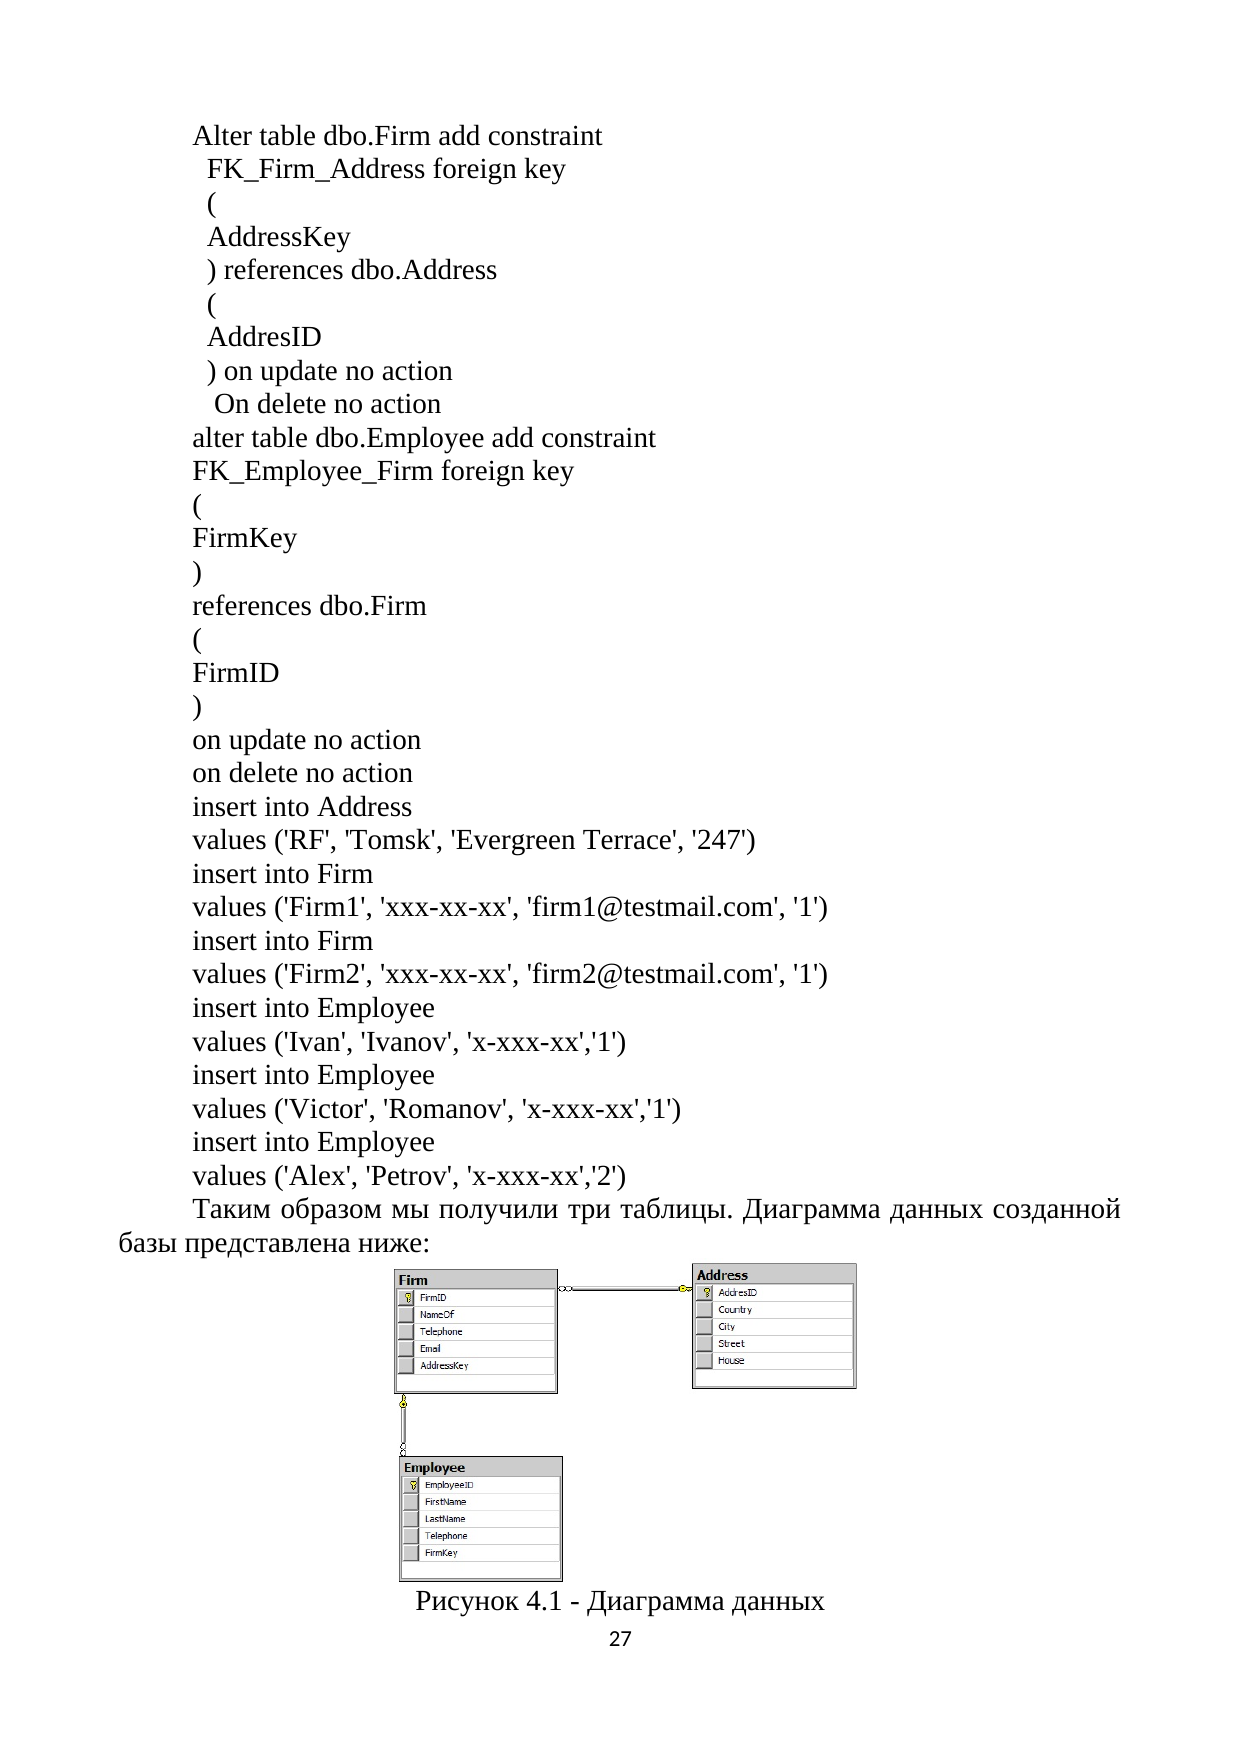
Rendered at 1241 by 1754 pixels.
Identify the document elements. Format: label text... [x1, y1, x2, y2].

text values ('Ivan', 'Ivanov', 'x-xxx-xx','1') [118, 1024, 1122, 1057]
text values ('Firm1', 'xxx-xx-xx', 'firm1@testmail.com', '1') [118, 889, 1122, 923]
text on update no action [118, 722, 1122, 755]
text ) [118, 688, 1122, 722]
text insert into Firm [118, 923, 1122, 957]
text On delete no action [118, 386, 1122, 420]
text insert into Employee [118, 990, 1122, 1024]
text Рисунок 4.1 - Диаграмма данных [118, 1583, 1122, 1616]
text values ('Victor', 'Romanov', 'x-xxx-xx','1') [118, 1091, 1122, 1124]
text ( [118, 286, 1122, 319]
text Таким образом мы получили три таблицы. Диаграмма данных созданной базы представлена ниже: [118, 1191, 1122, 1258]
text values ('Alex', 'Petrov', 'x-xxx-xx','2') [118, 1158, 1122, 1191]
text ) [118, 554, 1122, 588]
text FK_Employee_Firm foreign key [118, 453, 1122, 487]
text ) on update no action [118, 353, 1122, 386]
text ( [118, 185, 1122, 219]
text insert into Firm [118, 856, 1122, 889]
text AddresID [118, 319, 1122, 353]
text ) references dbo.Address [118, 252, 1122, 286]
text alter table dbo.Employee add constraint [118, 420, 1122, 453]
text on delete no action [118, 755, 1122, 789]
text Alter table dbo.Firm add constraint [118, 118, 1122, 152]
text values ('Firm2', 'xxx-xx-xx', 'firm2@testmail.com', '1') [118, 957, 1122, 990]
text AddressKey [118, 219, 1122, 252]
text insert into Employee [118, 1124, 1122, 1158]
text insert into Employee [118, 1057, 1122, 1091]
text FirmID [118, 655, 1122, 688]
text ( [118, 621, 1122, 655]
text FK_Firm_Address foreign key [118, 152, 1122, 185]
text ( [118, 487, 1122, 521]
text values ('RF', 'Tomsk', 'Evergreen Terrace', '247') [118, 822, 1122, 856]
text references dbo.Firm [118, 588, 1122, 621]
text insert into Address [118, 789, 1122, 822]
text FirmKey [118, 521, 1122, 554]
picture [383, 1258, 857, 1583]
